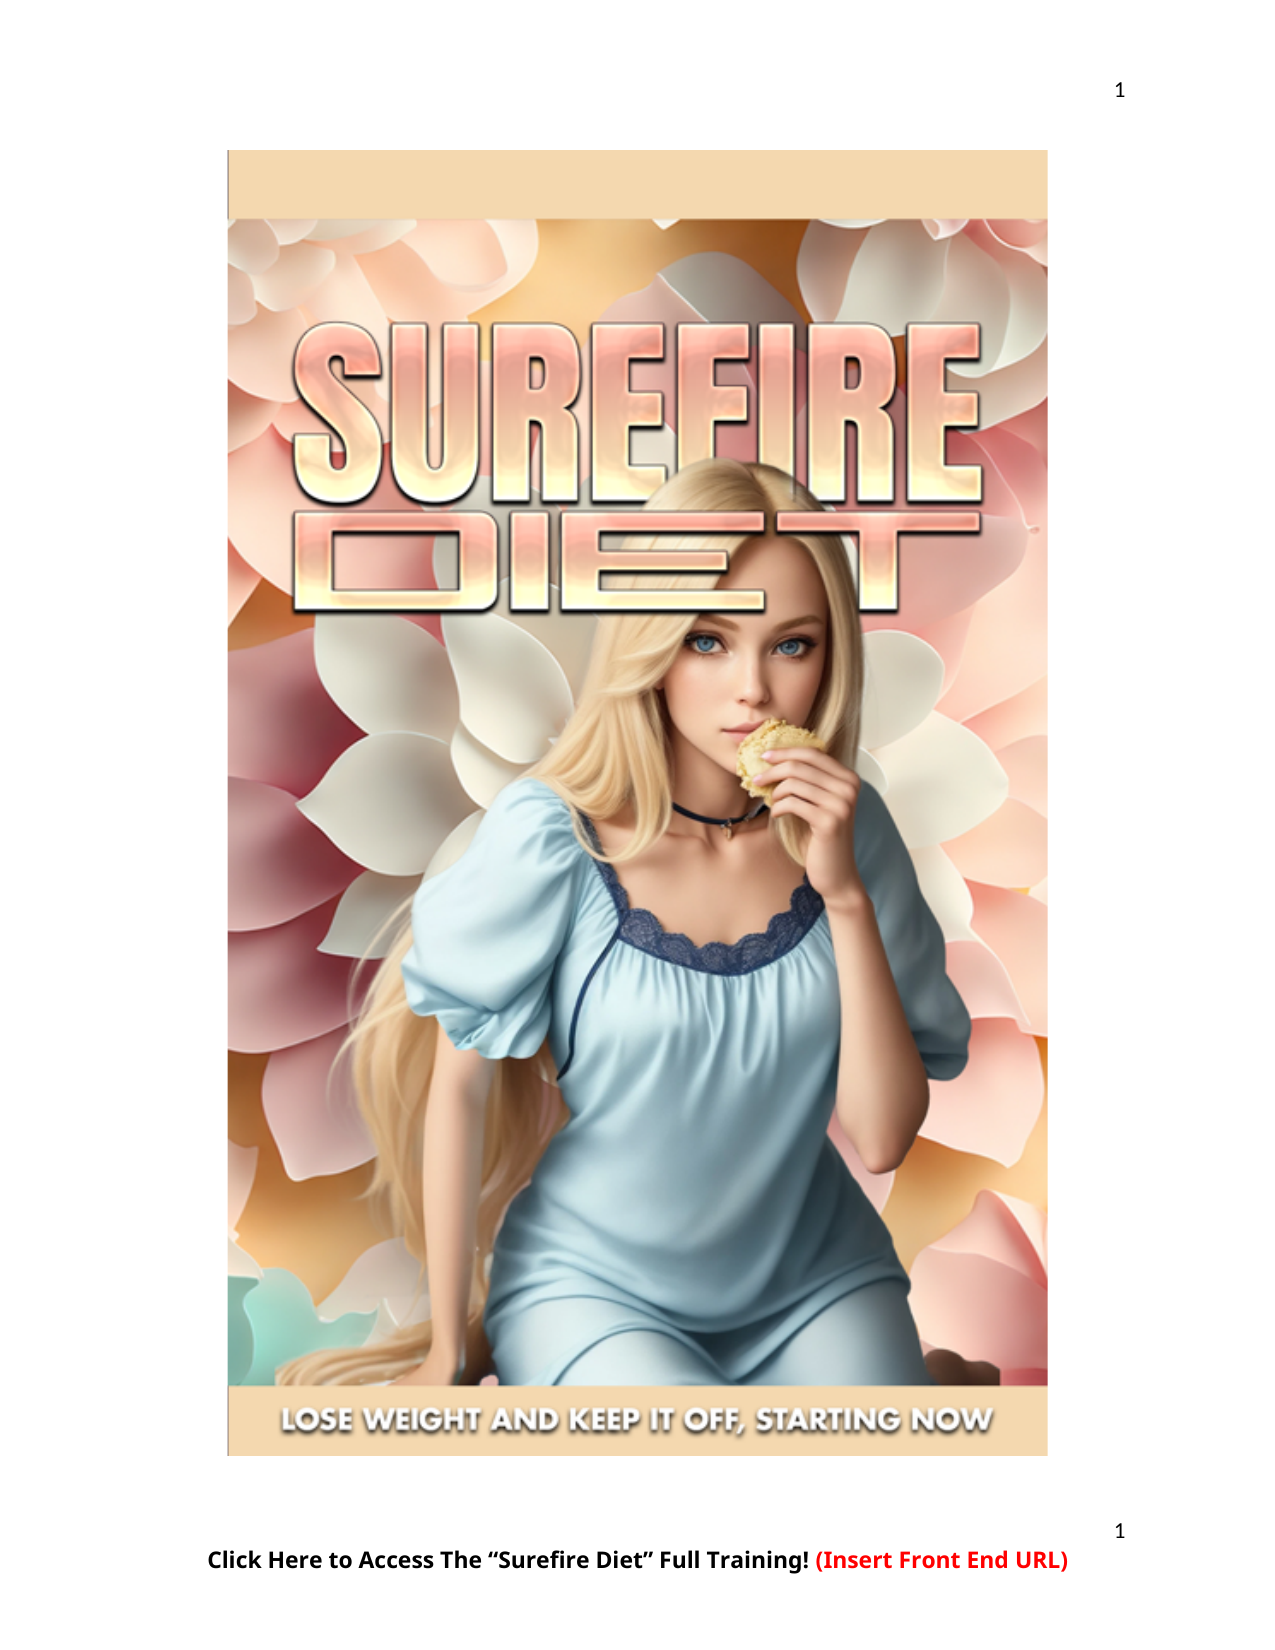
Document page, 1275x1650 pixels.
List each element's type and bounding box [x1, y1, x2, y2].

picture [227, 150, 1048, 1456]
